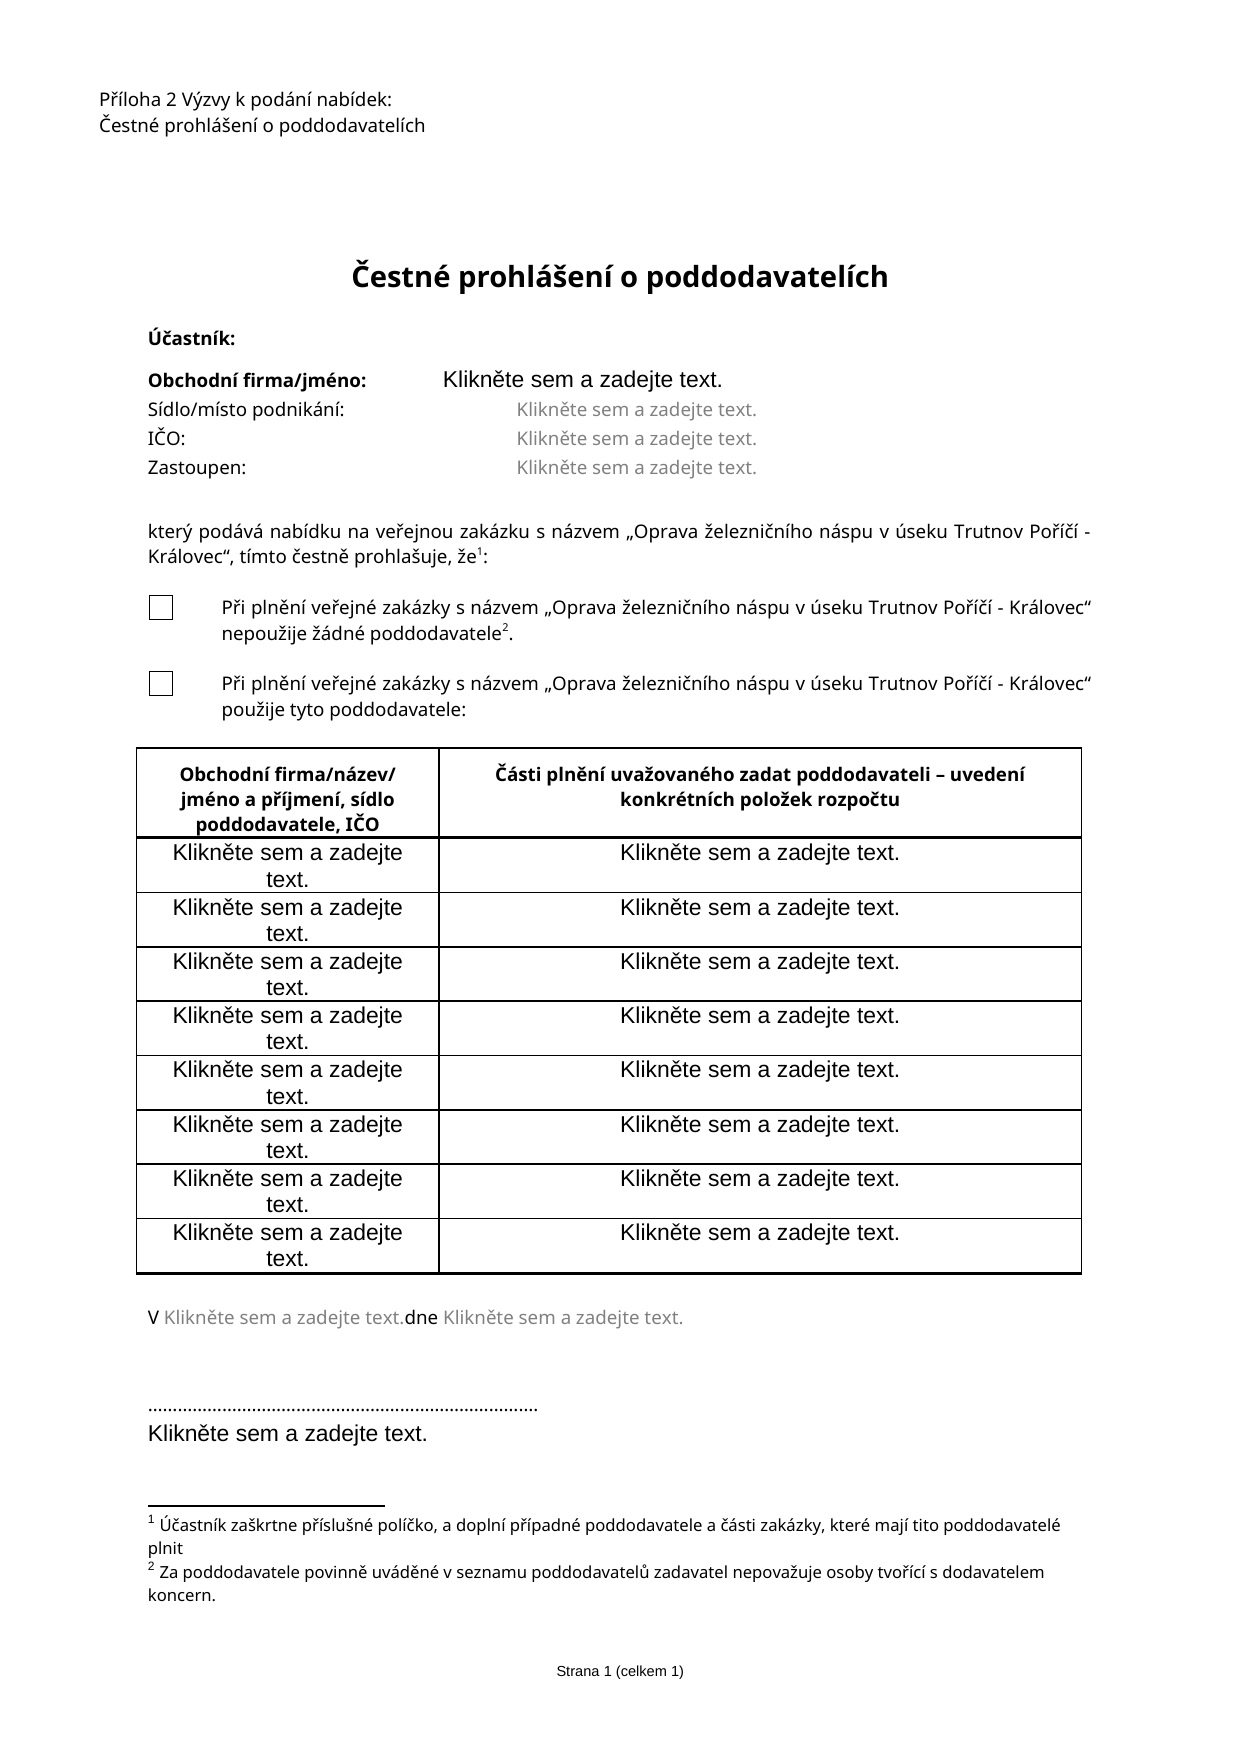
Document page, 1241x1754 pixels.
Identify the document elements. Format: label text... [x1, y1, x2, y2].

text Účastník: [148, 321, 1093, 352]
text IČO: [148, 422, 1093, 451]
text Zastoupen: [148, 451, 1093, 480]
text Obchodní firma/jméno: [148, 364, 1093, 393]
text V dne [148, 1300, 1092, 1329]
title Čestné prohlášení o poddodavatelích [148, 256, 1093, 296]
text Sídlo/místo podnikání: [148, 393, 1093, 422]
table_header Obchodní firma/název/ jméno a příjmení, sídlo poddodavatele, IČO [137, 749, 438, 836]
text Při plnění veřejné zakázky s názvem „Oprava železničního náspu v úseku Trutnov Poříčí - Královec“ použije tyto poddodavatele: [148, 670, 1093, 721]
table_header Části plnění uvažovaného zadat poddodavateli – uvedení konkrétních položek rozpočtu [440, 749, 1081, 836]
text ……………………………………………………………………. [148, 1388, 1092, 1417]
text Při plnění veřejné zakázky s názvem „Oprava železničního náspu v úseku Trutnov Poříčí - Královec“ nepoužije žádné poddodavatele. [148, 594, 1093, 645]
text který podává nabídku na veřejnou zakázku s názvem „Oprava železničního náspu v úseku Trutnov Poříčí - Královec“, tímto čestně prohlašuje, že: [148, 518, 1093, 569]
